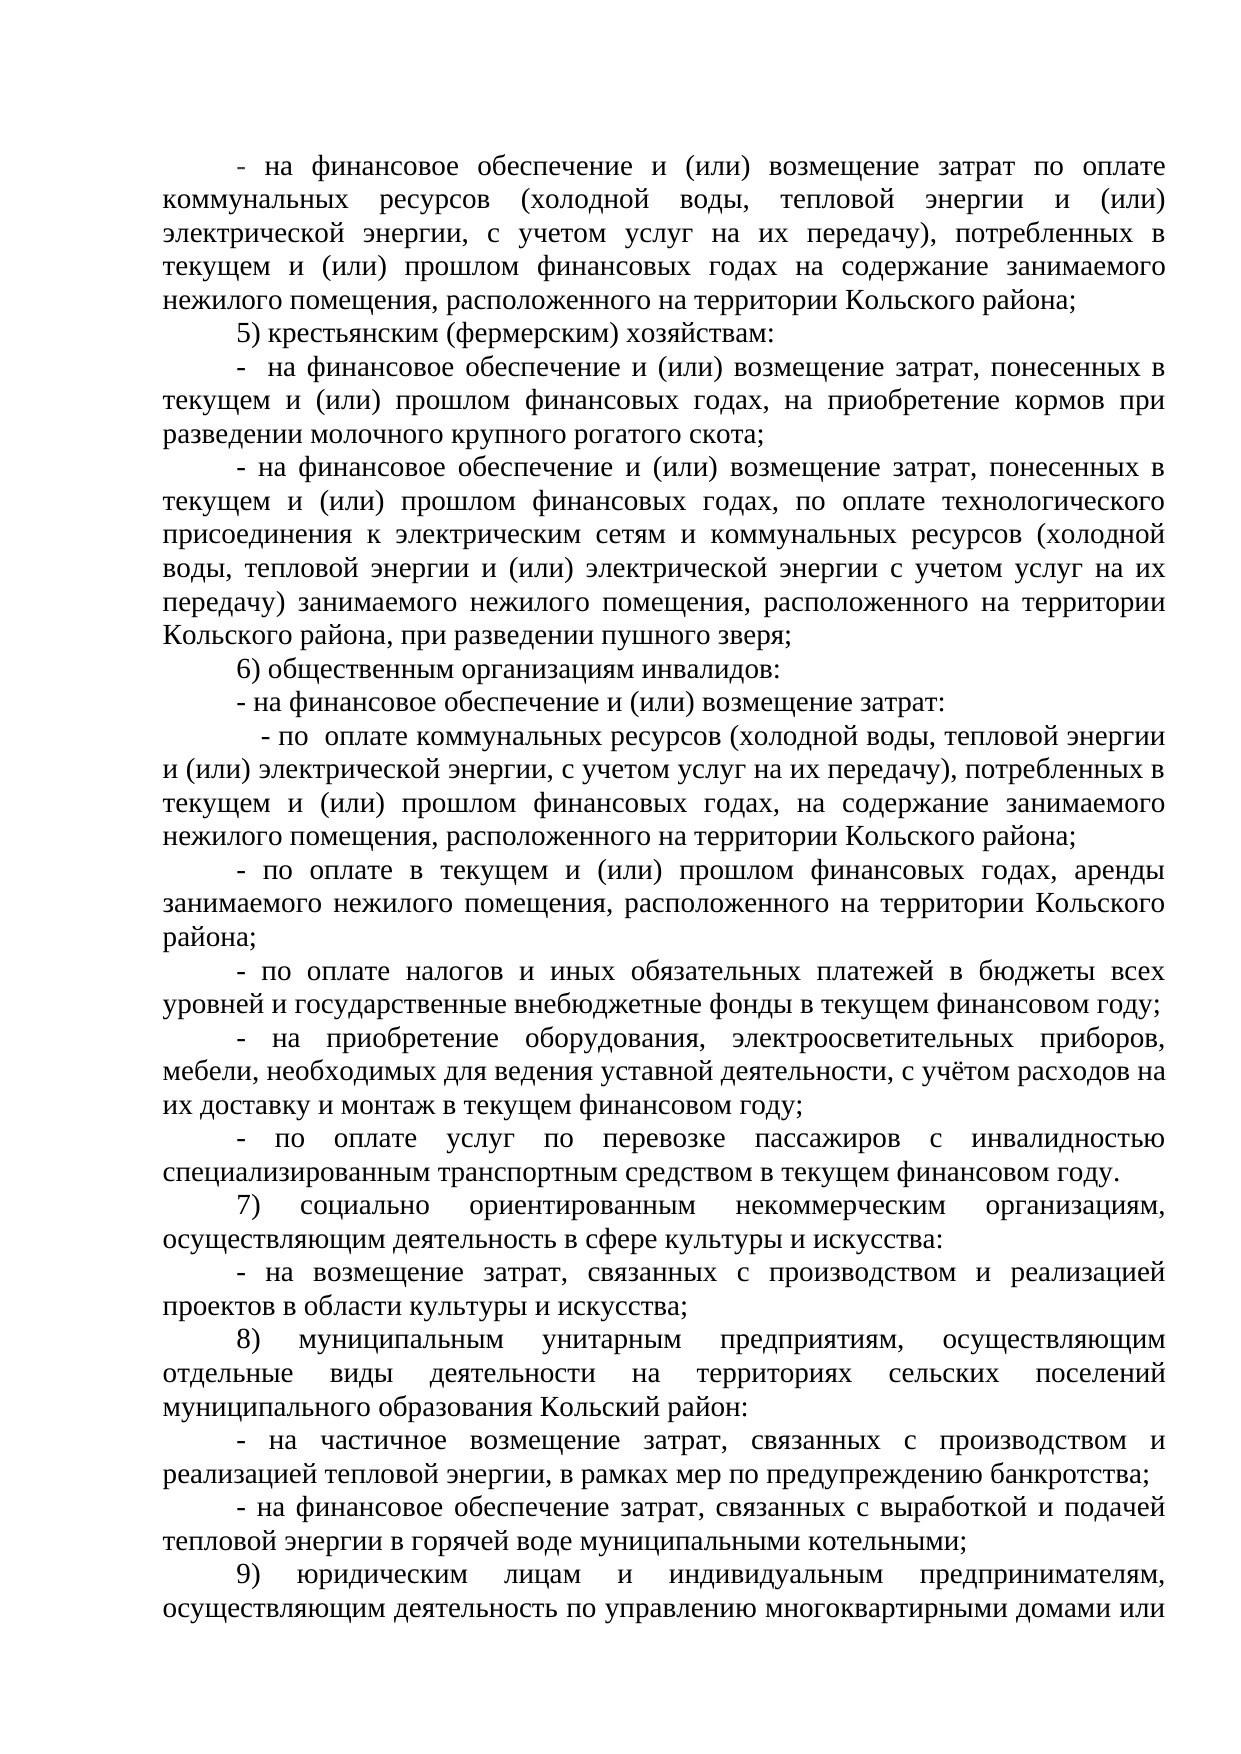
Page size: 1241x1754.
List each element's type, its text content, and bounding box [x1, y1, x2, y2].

text - по оплате налогов и иных обязательных платежей в бюджеты всех уровней и государственные внебюджетные фонды в текущем финансовом году; [162, 953, 1166, 1020]
text - на финансовое обеспечение и (или) возмещение затрат, понесенных в текущем и (или) прошлом финансовых годах, на приобретение кормов при разведении молочного крупного рогатого скота; [162, 349, 1166, 449]
text - по оплате услуг по перевозке пассажиров с инвалидностью специализированным транспортным средством в текущем финансовом году. [162, 1120, 1166, 1187]
text - на финансовое обеспечение затрат, связанных с выработкой и подачей тепловой энергии в горячей воде муниципальными котельными; [162, 1489, 1166, 1556]
text - на финансовое обеспечение и (или) возмещение затрат: [162, 684, 1166, 718]
text - на финансовое обеспечение и (или) возмещение затрат, понесенных в текущем и (или) прошлом финансовых годах, по оплате технологического присоединения к электрическим сетям и коммунальных ресурсов (холодной воды, тепловой энергии и (или) электрической энергии с учетом услуг на их передачу) занимаемого нежилого помещения, расположенного на территории Кольского района, при разведении пушного зверя; [162, 449, 1166, 651]
text 8) муниципальным унитарным предприятиям, осуществляющим отдельные виды деятельности на территориях сельских поселений муниципального образования Кольский район: [162, 1322, 1166, 1422]
text - на финансовое обеспечение и (или) возмещение затрат по оплате коммунальных ресурсов (холодной воды, тепловой энергии и (или) электрической энергии, с учетом услуг на их передачу), потребленных в текущем и (или) прошлом финансовых годах на содержание занимаемого нежилого помещения, расположенного на территории Кольского района; [162, 148, 1166, 315]
text 7) социально ориентированным некоммерческим организациям, осуществляющим деятельность в сфере культуры и искусства: [162, 1187, 1166, 1254]
text - на возмещение затрат, связанных с производством и реализацией проектов в области культуры и искусства; [162, 1254, 1166, 1322]
text 5) крестьянским (фермерским) хозяйствам: [162, 315, 1166, 349]
text 6) общественным организациям инвалидов: [162, 651, 1166, 684]
text - на приобретение оборудования, электроосветительных приборов, мебели, необходимых для ведения уставной деятельности, с учётом расходов на их доставку и монтаж в текущем финансовом году; [162, 1020, 1166, 1120]
text - по оплате коммунальных ресурсов (холодной воды, тепловой энергии и (или) электрической энергии, с учетом услуг на их передачу), потребленных в текущем и (или) прошлом финансовых годах, на содержание занимаемого нежилого помещения, расположенного на территории Кольского района; [162, 718, 1166, 852]
text - на частичное возмещение затрат, связанных с производством и реализацией тепловой энергии, в рамках мер по предупреждению банкротства; [162, 1422, 1166, 1489]
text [162, 1556, 1166, 1623]
text - по оплате в текущем и (или) прошлом финансовых годах, аренды занимаемого нежилого помещения, расположенного на территории Кольского района; [162, 852, 1166, 953]
